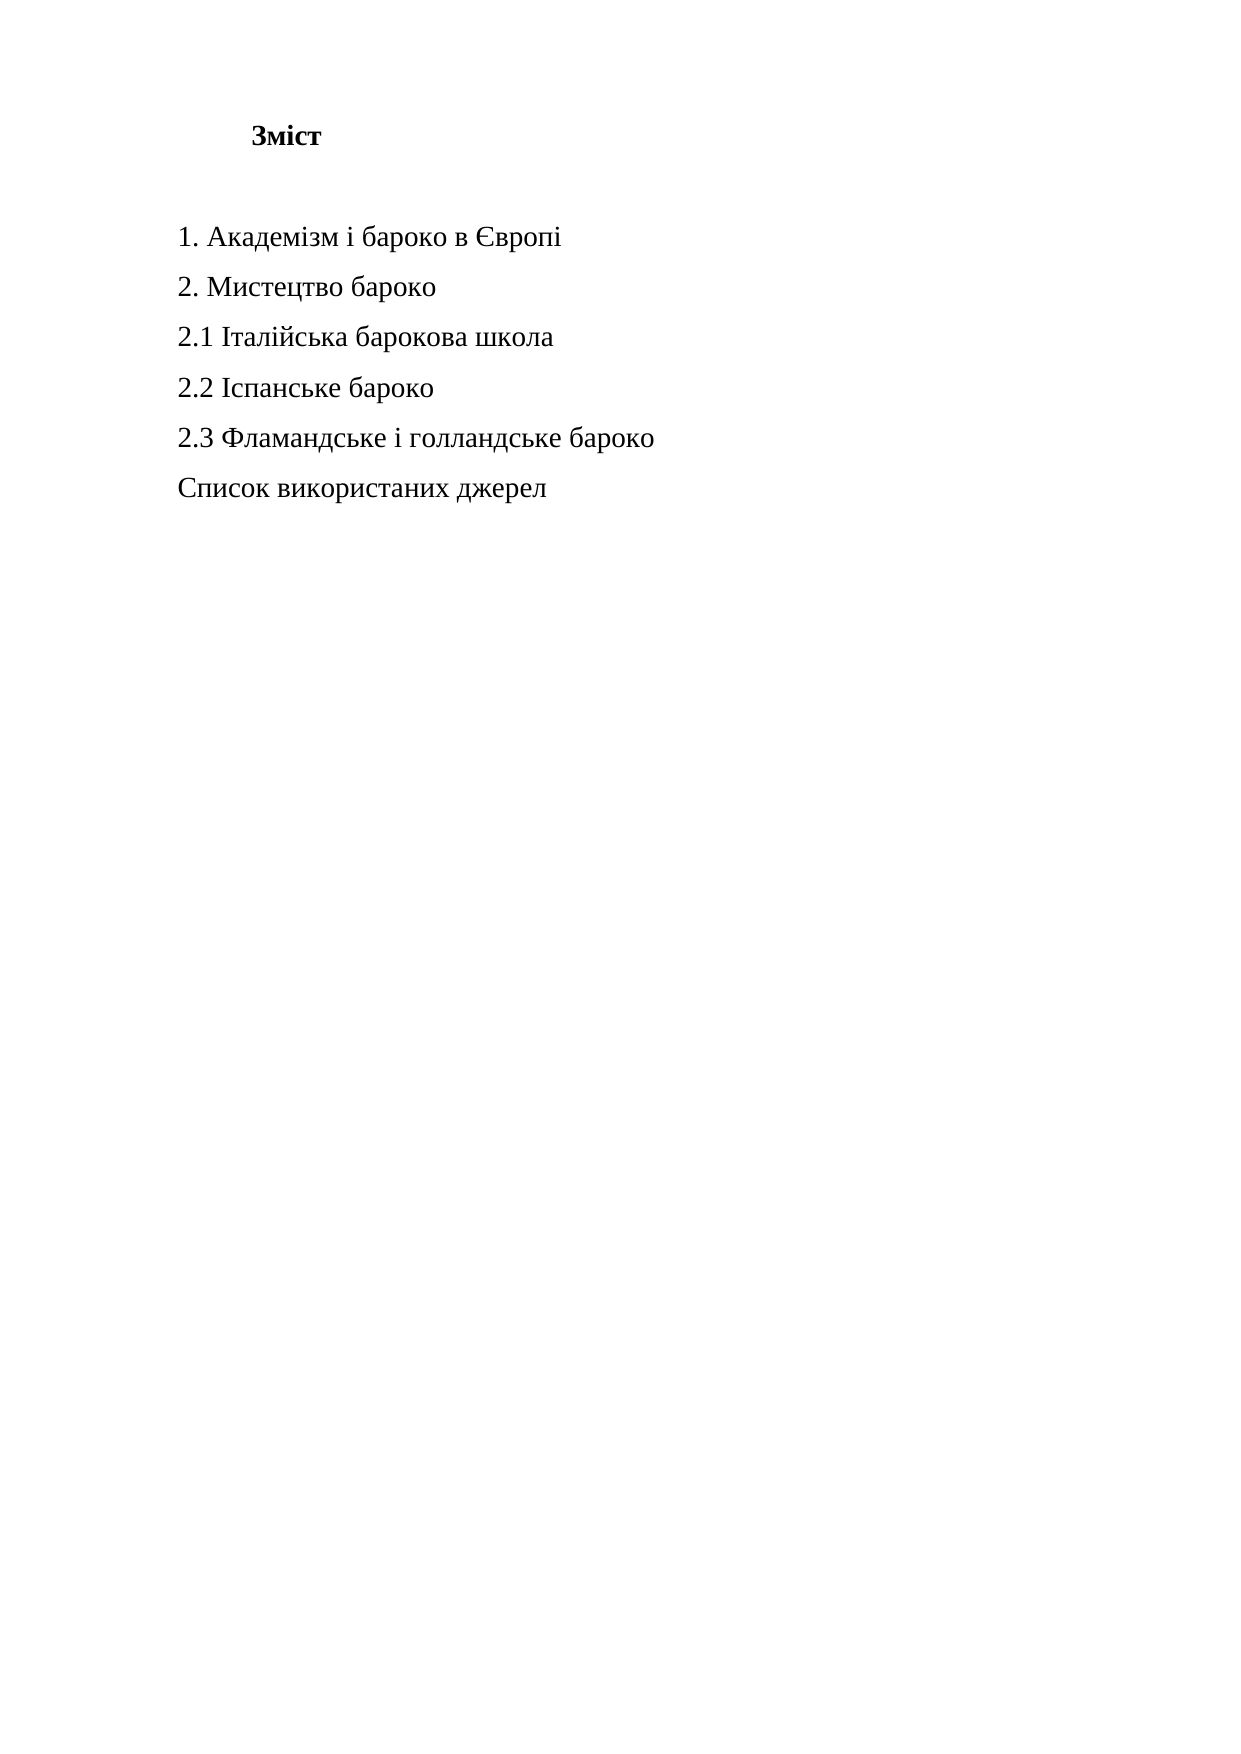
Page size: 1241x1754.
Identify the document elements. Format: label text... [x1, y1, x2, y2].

text Список використаних джерел [177, 470, 1152, 504]
text 2.2 Іспанське бароко [177, 370, 1152, 403]
text Зміст [177, 118, 1152, 152]
text 2. Мистецтво бароко [177, 269, 1152, 303]
text 1. Академізм і бароко в Європі [177, 219, 1152, 252]
text 2.3 Фламандське і голландське бароко [177, 420, 1152, 453]
text 2.1 Італійська барокова школа [177, 319, 1152, 353]
